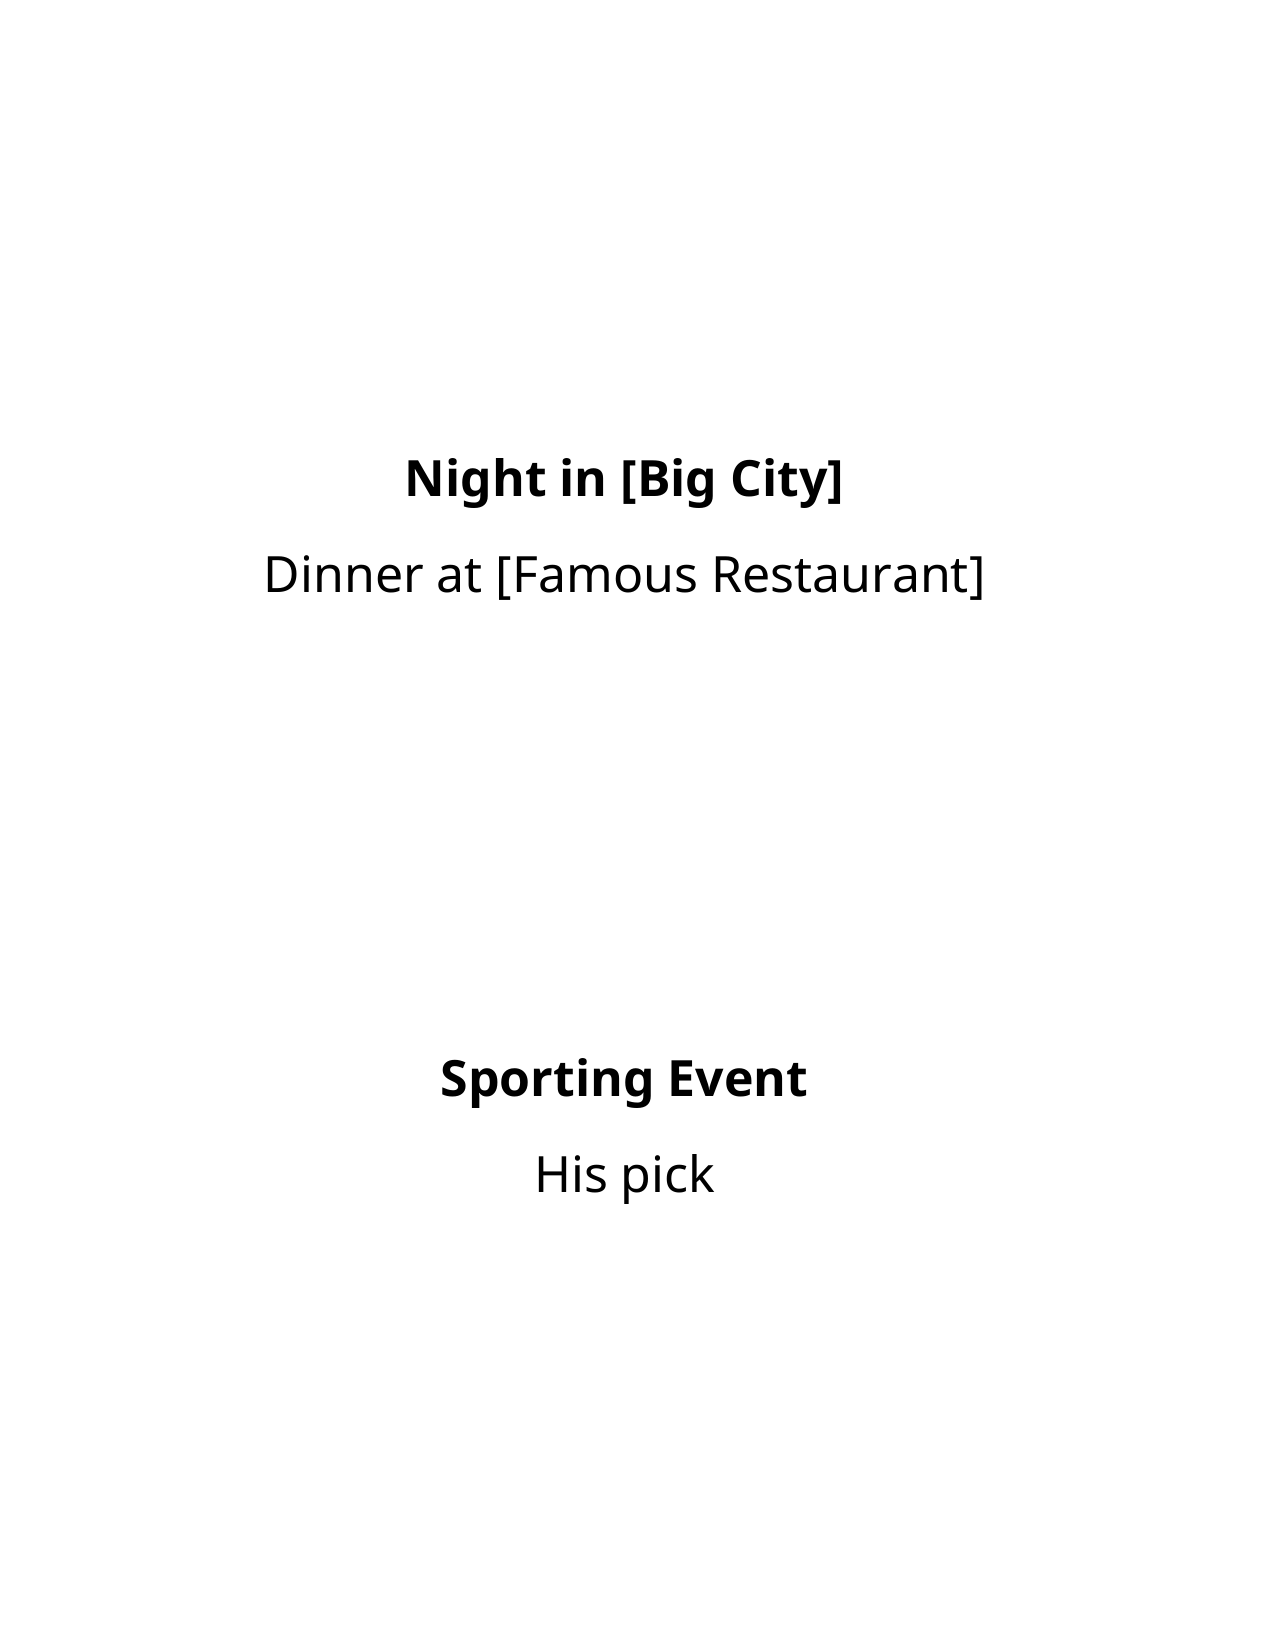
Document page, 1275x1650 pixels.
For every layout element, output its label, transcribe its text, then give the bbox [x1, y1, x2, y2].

table_cell Sporting Event His pick [186, 825, 1078, 1425]
table_cell Night in [Big City] Dinner at [Famous Restaurant] [186, 225, 1078, 825]
